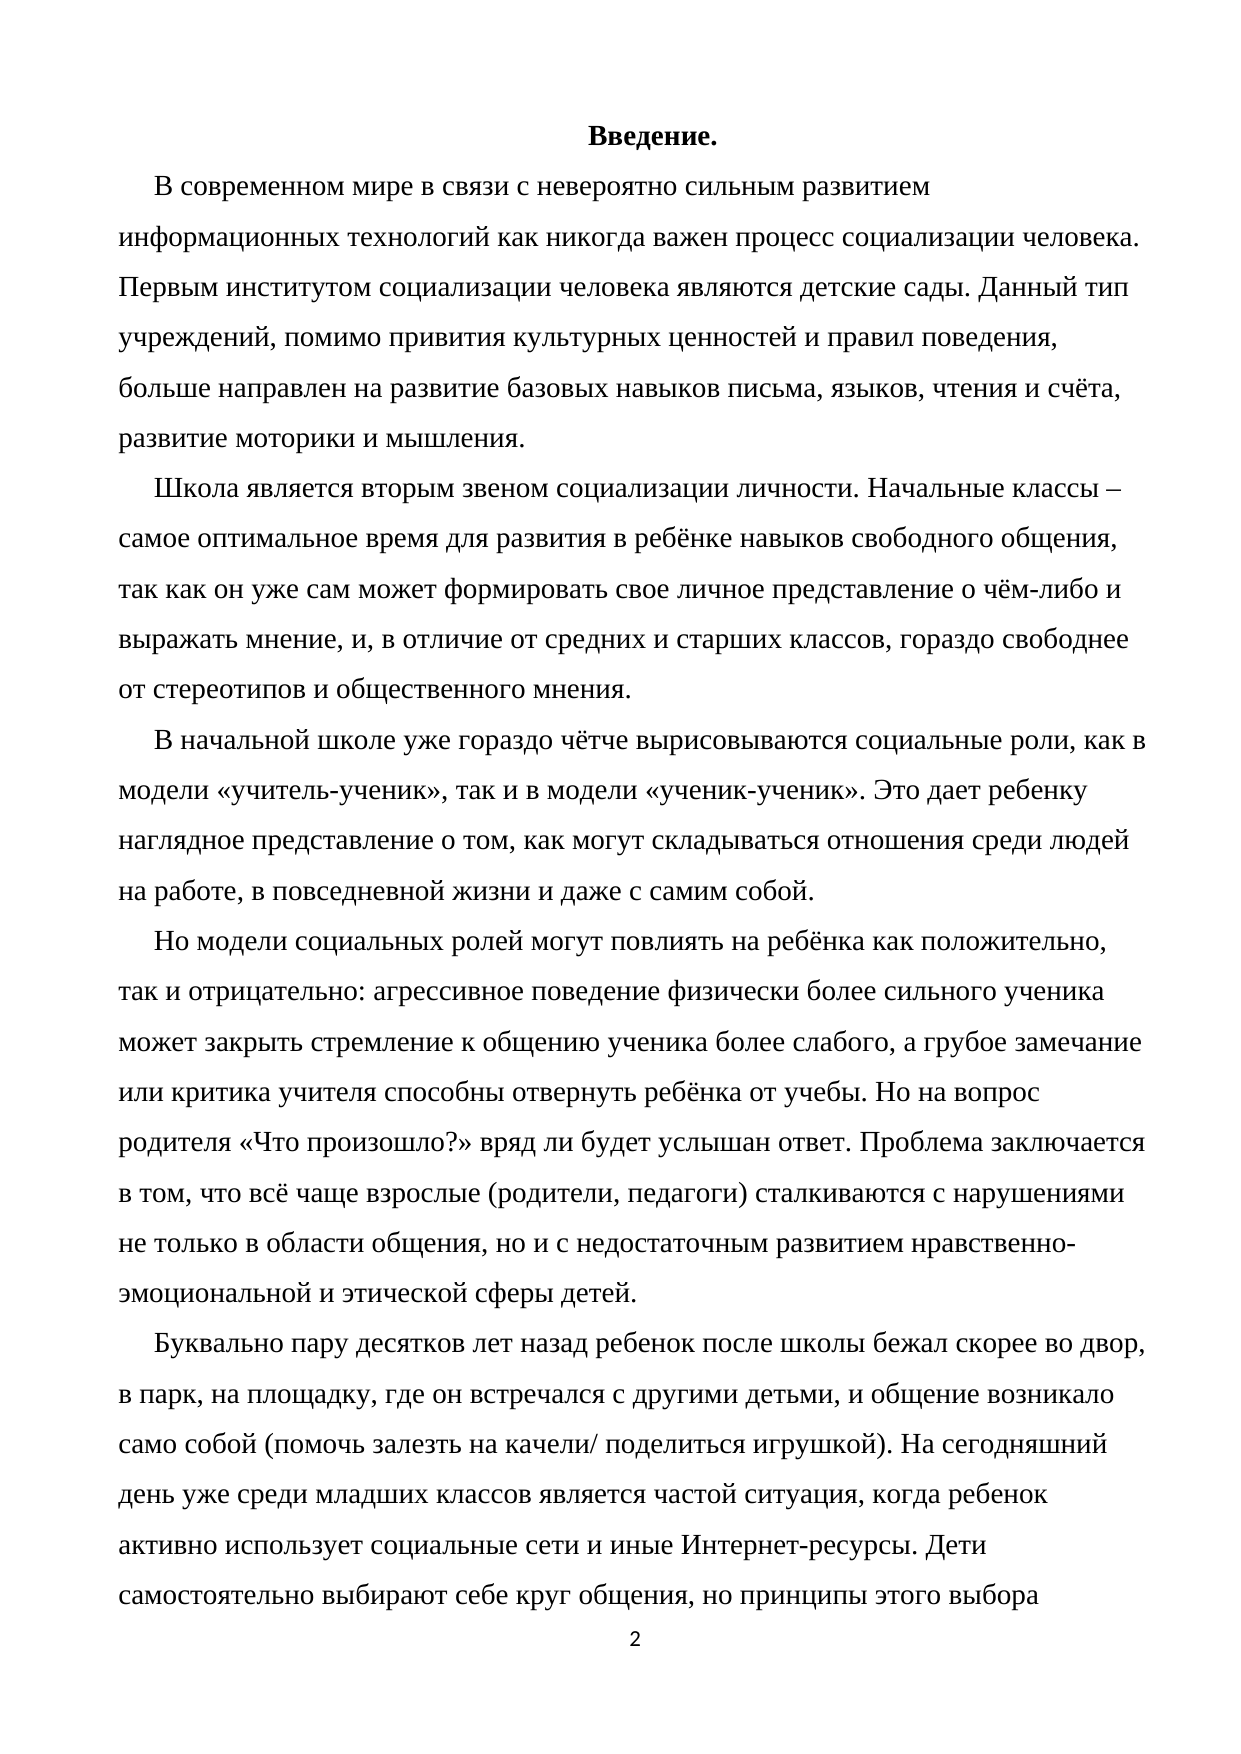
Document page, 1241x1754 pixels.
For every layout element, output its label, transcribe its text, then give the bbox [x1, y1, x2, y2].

text В современном мире в связи с невероятно сильным развитием информационных технологий как никогда важен процесс социализации человека. Первым институтом социализации человека являются детские сады. Данный тип учреждений, помимо привития культурных ценностей и правил поведения, больше направлен на развитие базовых навыков письма, языков, чтения и счёта, развитие моторики и мышления. [118, 168, 1152, 453]
text Школа является вторым звеном социализации личности. Начальные классы – самое оптимальное время для развития в ребёнке навыков свободного общения, так как он уже сам может формировать свое личное представление о чём-либо и выражать мнение, и, в отличие от средних и старших классов, гораздо свободнее от стереотипов и общественного мнения. [118, 470, 1152, 705]
text В начальной школе уже гораздо чётче вырисовываются социальные роли, как в модели «учитель-ученик», так и в модели «ученик-ученик». Это дает ребенку наглядное представление о том, как могут складываться отношения среди людей на работе, в повседневной жизни и даже с самим собой. [118, 722, 1152, 906]
text Введение. [118, 118, 1152, 152]
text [118, 1326, 1152, 1611]
text Но модели социальных ролей могут повлиять на ребёнка как положительно, так и отрицательно: агрессивное поведение физически более сильного ученика может закрыть стремление к общению ученика более слабого, а грубое замечание или критика учителя способны отвернуть ребёнка от учебы. Но на вопрос родителя «Что произошло?» вряд ли будет услышан ответ. Проблема заключается в том, что всё чаще взрослые (родители, педагоги) сталкиваются с нарушениями не только в области общения, но и с недостаточным развитием нравственно-эмоциональной и этической сферы детей. [118, 923, 1152, 1309]
